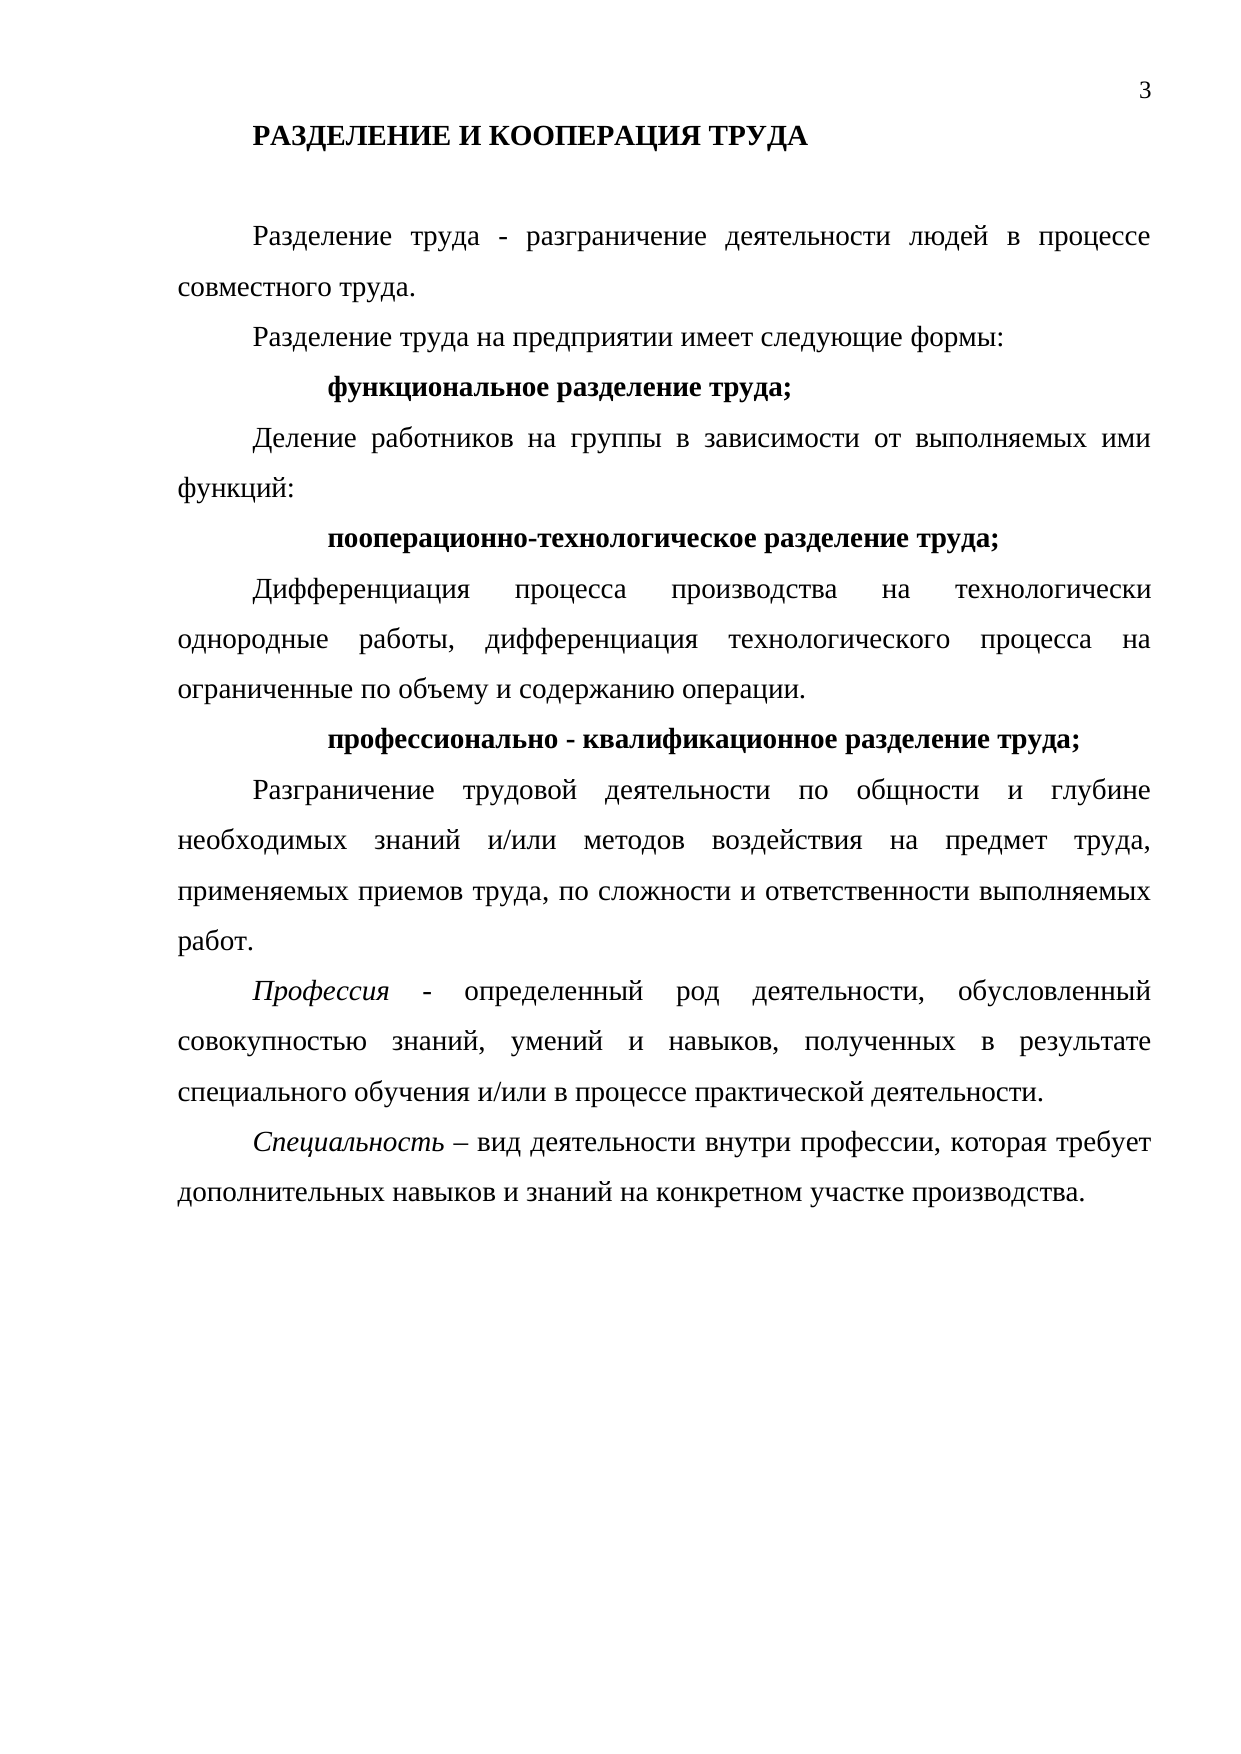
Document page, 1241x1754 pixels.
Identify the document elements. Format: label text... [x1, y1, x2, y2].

text Разделение труда на предприятии имеет следующие формы: [177, 319, 1152, 353]
list функциональное разделение труда; [177, 370, 1152, 403]
list пооперационно-технологическое разделение труда; [177, 521, 1152, 554]
text Профессия - определенный род деятельности, обусловленный совокупностью знаний, умений и навыков, полученных в результате специального обучения и/или в процессе практической деятельности. [177, 973, 1152, 1108]
text Разграничение трудовой деятельности по общности и глубине необходимых знаний и/или методов воздействия на предмет труда, применяемых приемов труда, по сложности и ответственности выполняемых работ. [177, 772, 1152, 957]
list Деление работников на группы в зависимости от выполняемых ими функций: [177, 420, 1152, 504]
list Дифференциация процесса производства на технологически однородные работы, дифференциация технологического процесса на ограниченные по объему и содержанию операции. [177, 571, 1152, 705]
text Разделение труда - разграничение деятельности людей в процессе совместного труда. [177, 219, 1152, 303]
list профессионально - квалификационное разделение труда; [177, 722, 1152, 755]
text Специальность – вид деятельности внутри профессии, которая требует дополнительных навыков и знаний на конкретном участке производства. [177, 1124, 1152, 1208]
text Разделение и кооперация труда [177, 118, 1152, 152]
